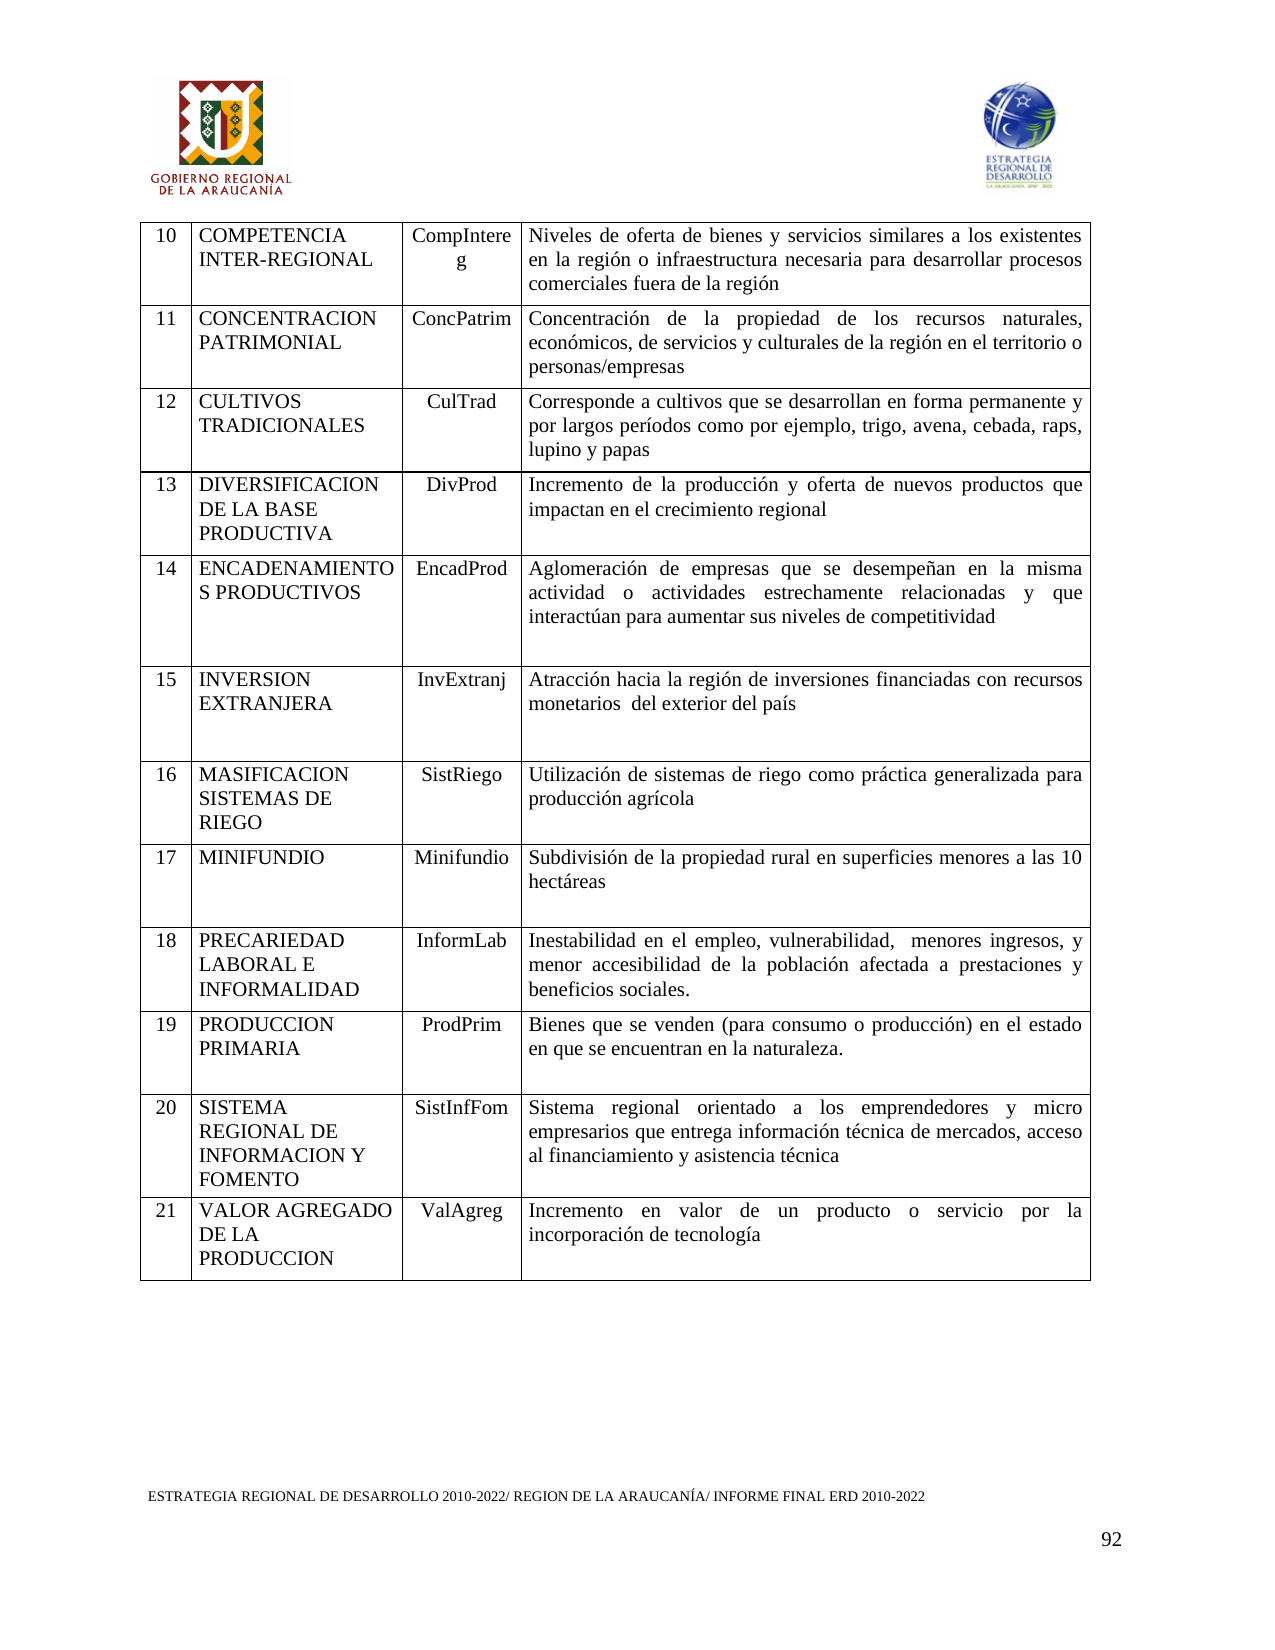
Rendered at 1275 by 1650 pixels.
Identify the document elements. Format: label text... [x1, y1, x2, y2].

table_cell Sistema regional orientado a los emprendedores y micro empresarios que entrega información técnica de mercados, acceso al financiamiento y asistencia técnica [522, 1095, 1090, 1197]
table_cell InformLab [403, 928, 521, 1011]
table_cell Incremento de la producción y oferta de nuevos productos que impactan en el crecimiento regional [522, 473, 1090, 554]
table_header CompIntereg [403, 223, 521, 305]
table_cell Concentración de la propiedad de los recursos naturales, económicos, de servicios y culturales de la región en el territorio o personas/empresas [522, 306, 1090, 388]
table_cell InvExtranj [403, 667, 521, 761]
table_cell 11 [141, 306, 191, 388]
table_cell Bienes que se venden (para consumo o producción) en el estado en que se encuentran en la naturaleza. [522, 1012, 1090, 1094]
table_cell 15 [141, 667, 191, 761]
table_cell Inestabilidad en el empleo, vulnerabilidad, menores ingresos, y menor accesibilidad de la población afectada a prestaciones y beneficios sociales. [522, 928, 1090, 1011]
table_cell Incremento en valor de un producto o servicio por la incorporación de tecnología [522, 1198, 1090, 1280]
table_header Niveles de oferta de bienes y servicios similares a los existentes en la región o infraestructura necesaria para desarrollar procesos comerciales fuera de la región [522, 223, 1090, 305]
table_cell DIVERSIFICACION DE LA BASE PRODUCTIVA [192, 473, 402, 554]
table_cell ValAgreg [403, 1198, 521, 1280]
table_cell ProdPrim [403, 1012, 521, 1094]
picture [975, 73, 1069, 197]
table_cell SISTEMA REGIONAL DE INFORMACION Y FOMENTO [192, 1095, 402, 1197]
table_cell 17 [141, 845, 191, 927]
table_cell DivProd [403, 473, 521, 554]
table_cell Corresponde a cultivos que se desarrollan en forma permanente y por largos períodos como por ejemplo, trigo, avena, cebada, raps, lupino y papas [522, 389, 1090, 471]
table_cell SistInfFom [403, 1095, 521, 1197]
table_header 10 [141, 223, 191, 305]
table_cell CULTIVOS TRADICIONALES [192, 389, 402, 471]
table_cell 13 [141, 473, 191, 554]
table_cell Atracción hacia la región de inversiones financiadas con recursos monetarios del exterior del país [522, 667, 1090, 761]
table_cell SistRiego [403, 762, 521, 844]
table_cell 21 [141, 1198, 191, 1280]
table_cell 16 [141, 762, 191, 844]
table_cell 20 [141, 1095, 191, 1197]
table_cell ENCADENAMIENTOS PRODUCTIVOS [192, 556, 402, 666]
picture [147, 75, 294, 197]
table_cell CulTrad [403, 389, 521, 471]
table_cell INVERSION EXTRANJERA [192, 667, 402, 761]
table_cell PRECARIEDAD LABORAL E INFORMALIDAD [192, 928, 402, 1011]
table_cell PRODUCCION PRIMARIA [192, 1012, 402, 1094]
table_cell Minifundio [403, 845, 521, 927]
table_header COMPETENCIA INTER-REGIONAL [192, 223, 402, 305]
table_cell 19 [141, 1012, 191, 1094]
table_cell 14 [141, 556, 191, 666]
table_cell Utilización de sistemas de riego como práctica generalizada para producción agrícola [522, 762, 1090, 844]
table_cell ConcPatrim [403, 306, 521, 388]
table_cell 12 [141, 389, 191, 471]
table_cell 18 [141, 928, 191, 1011]
table_cell Subdivisión de la propiedad rural en superficies menores a las 10 hectáreas [522, 845, 1090, 927]
table_cell CONCENTRACION PATRIMONIAL [192, 306, 402, 388]
table_cell EncadProd [403, 556, 521, 666]
table_cell Aglomeración de empresas que se desempeñan en la misma actividad o actividades estrechamente relacionadas y que interactúan para aumentar sus niveles de competitividad [522, 556, 1090, 666]
table_cell MINIFUNDIO [192, 845, 402, 927]
table_cell VALOR AGREGADO DE LA PRODUCCION [192, 1198, 402, 1280]
table_cell MASIFICACION SISTEMAS DE RIEGO [192, 762, 402, 844]
